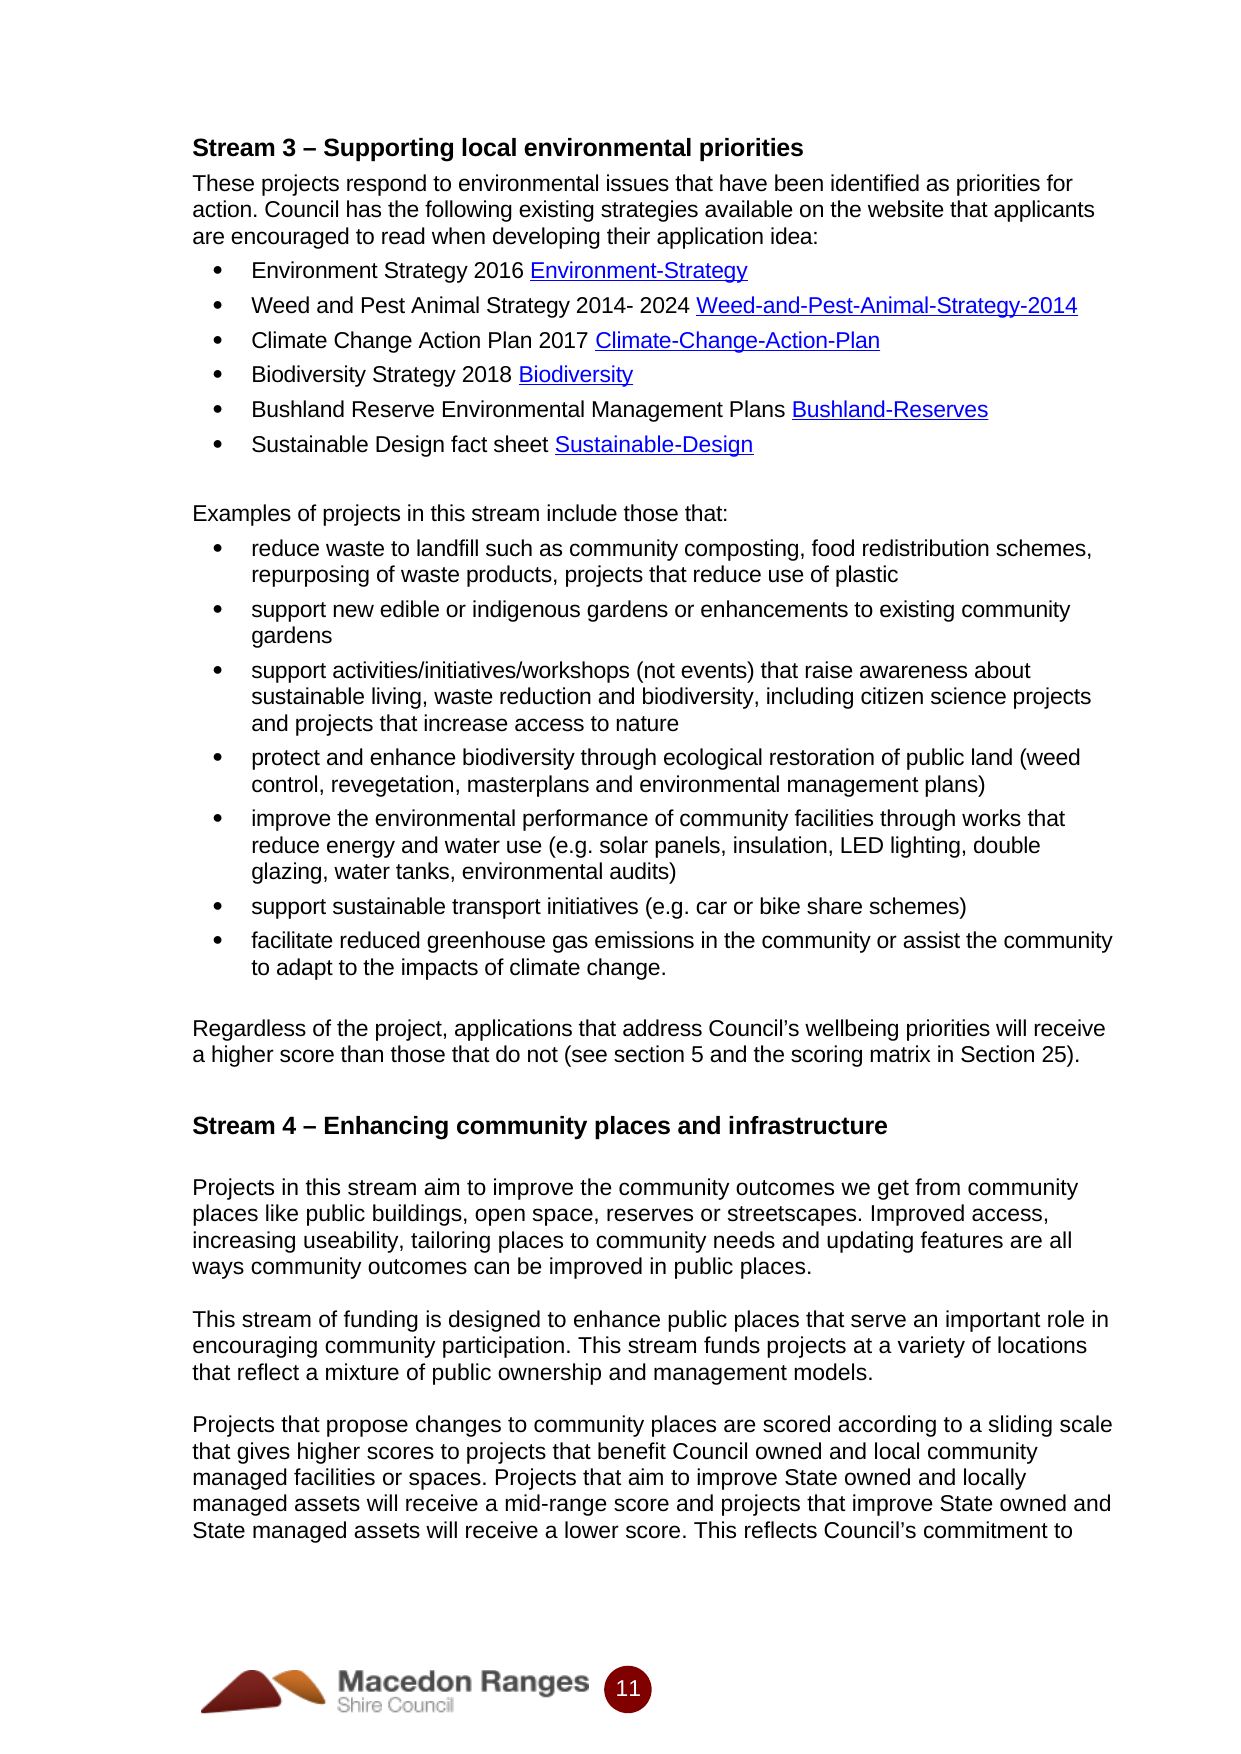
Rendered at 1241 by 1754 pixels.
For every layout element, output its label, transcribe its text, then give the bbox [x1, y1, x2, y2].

picture [201, 1670, 589, 1715]
list Regardless of the project, applications that address Council’s wellbeing priorities will receive a higher score than those that do not (see section 5 and the scoring matrix in Section 25). [192, 1015, 1123, 1068]
list Biodiversity Strategy 2018 Biodiversity [213, 361, 1123, 388]
list improve the environmental performance of community facilities through works that reduce energy and water use (e.g. solar panels, insulation, LED lighting, double glazing, water tanks, environmental audits) [213, 805, 1123, 884]
list facilitate reduced greenhouse gas emissions in the community or assist the community to adapt to the impacts of climate change. [213, 927, 1123, 980]
list Stream 3 – Supporting local environmental priorities [192, 133, 1123, 162]
list Bushland Reserve Environmental Management Plans Bushland-Reserves [213, 396, 1123, 422]
list support activities/initiatives/workshops (not events) that raise awareness about sustainable living, waste reduction and biodiversity, including citizen science projects and projects that increase access to nature [213, 657, 1123, 736]
list Examples of projects in this stream include those that: [192, 500, 1123, 527]
list These projects respond to environmental issues that have been identified as priorities for action. Council has the following existing strategies available on the website that applicants are encouraged to read when developing their application idea: [192, 170, 1123, 249]
list reduce waste to landfill such as community composting, food redistribution schemes, repurposing of waste products, projects that reduce use of plastic [213, 535, 1123, 588]
subtitle Projects in this stream aim to improve the community outcomes we get from community places like public buildings, open space, reserves or streetscapes. Improved access, increasing useability, tailoring places to community needs and updating features are all ways community outcomes can be improved in public places. [192, 1174, 1123, 1279]
list Weed and Pest Animal Strategy 2014- 2024 Weed-and-Pest-Animal-Strategy-2014 [213, 292, 1123, 318]
list Climate Change Action Plan 2017 Climate-Change-Action-Plan [213, 327, 1123, 353]
text This stream of funding is designed to enhance public places that serve an important role in encouraging community participation. This stream funds projects at a variety of locations that reflect a mixture of public ownership and management models. [192, 1306, 1123, 1385]
list support new edible or indigenous gardens or enhancements to existing community gardens [213, 596, 1123, 649]
list support sustainable transport initiatives (e.g. car or bike share schemes) [213, 893, 1123, 919]
list Sustainable Design fact sheet Sustainable-Design [213, 431, 1123, 457]
list Stream 4 – Enhancing community places and infrastructure [192, 1111, 1123, 1139]
list Environment Strategy 2016 Environment-Strategy [213, 257, 1123, 284]
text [192, 1411, 1123, 1543]
list protect and enhance biodiversity through ecological restoration of public land (weed control, revegetation, masterplans and environmental management plans) [213, 744, 1123, 797]
